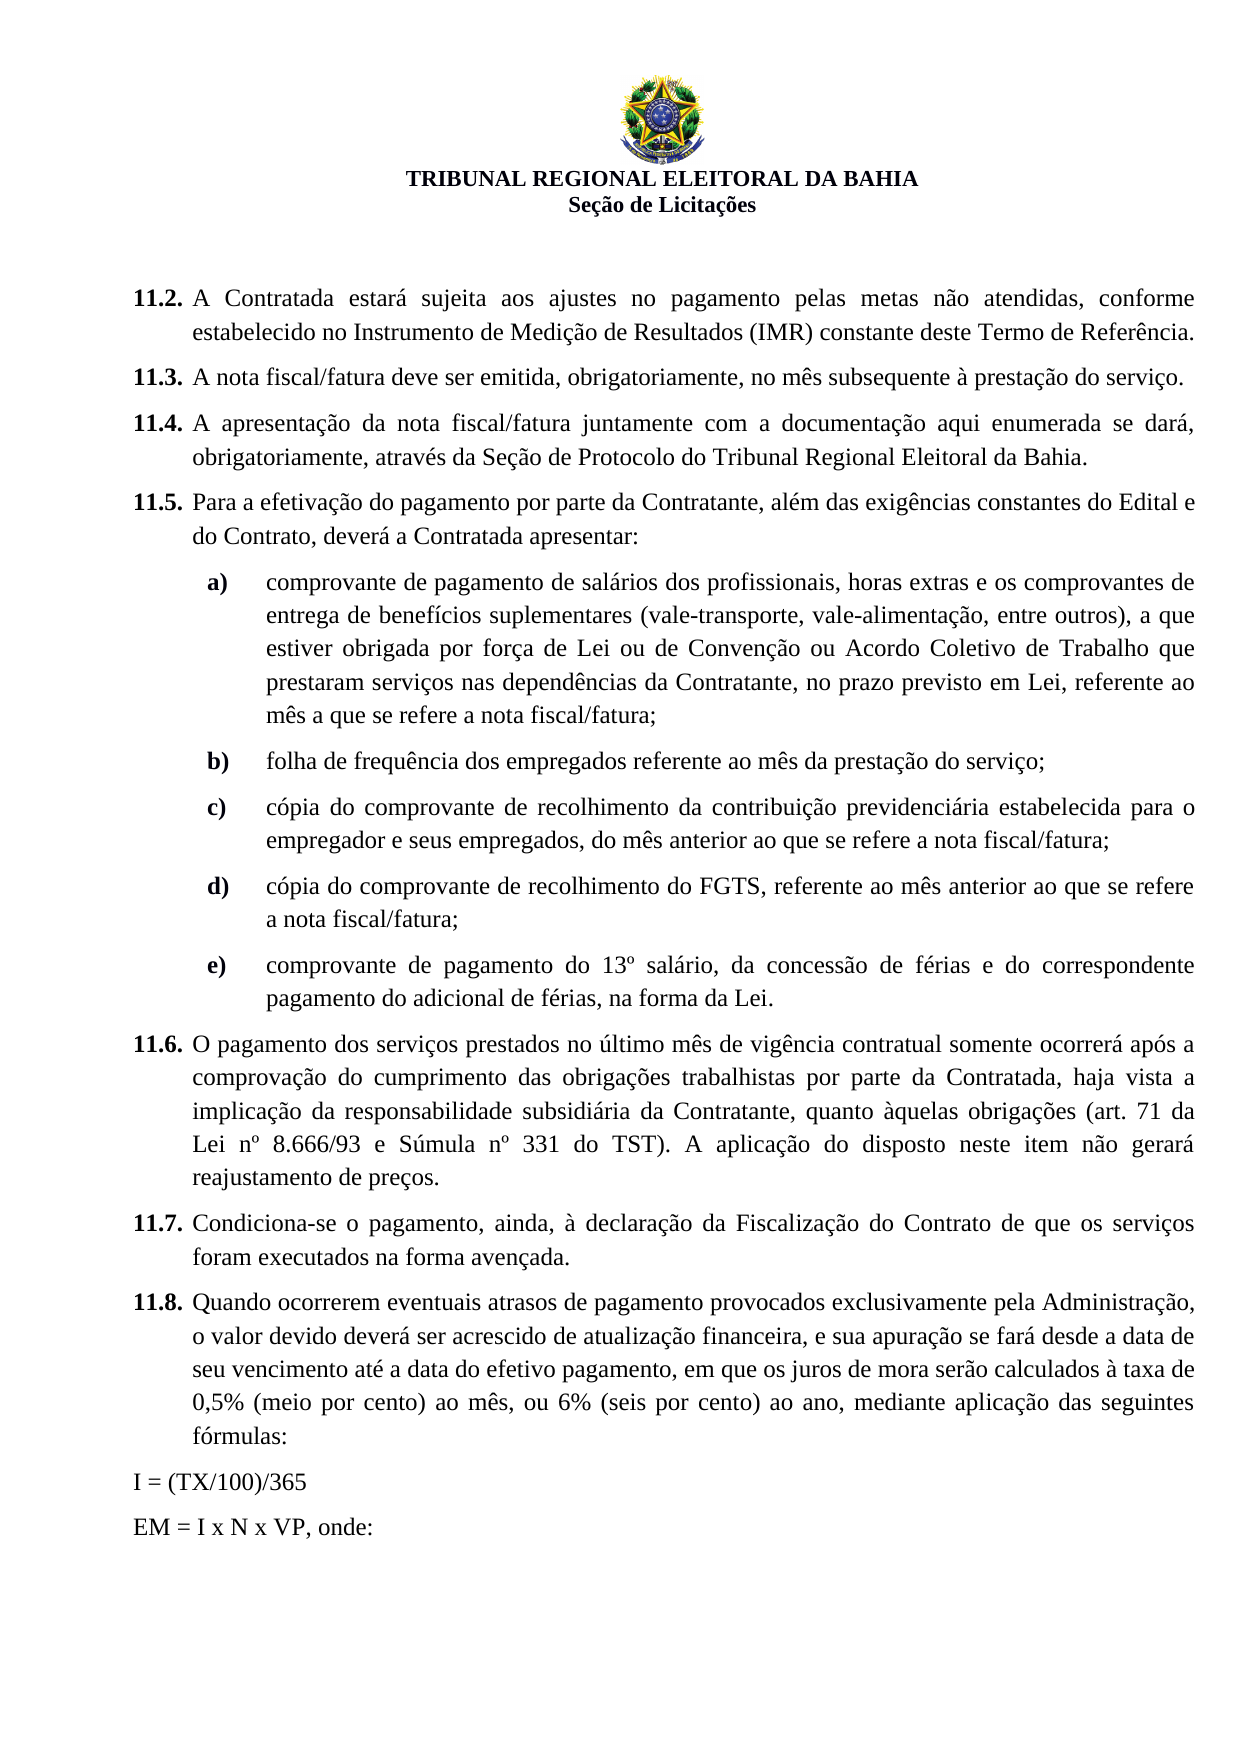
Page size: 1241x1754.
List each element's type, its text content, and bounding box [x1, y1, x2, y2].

list cópia do comprovante de recolhimento da contribuição previdenciária estabelecida para o empregador e seus empregados, do mês anterior ao que se refere a nota fiscal/fatura; [207, 788, 1196, 855]
text EM = I x N x VP, onde: [133, 1509, 1196, 1542]
list A nota fiscal/fatura deve ser emitida, obrigatoriamente, no mês subsequente à prestação do serviço. [133, 359, 1196, 392]
list O pagamento dos serviços prestados no último mês de vigência contratual somente ocorrerá após a comprovação do cumprimento das obrigações trabalhistas por parte da Contratada, haja vista a implicação da responsabilidade subsidiária da Contratante, quanto àquelas obrigações (art. 71 da Lei nº 8.666/93 e Súmula nº 331 do TST). A aplicação do disposto neste item não gerará reajustamento de preços. [133, 1026, 1196, 1192]
list comprovante de pagamento do 13º salário, da concessão de férias e do correspondente pagamento do adicional de férias, na forma da Lei. [207, 947, 1196, 1013]
list folha de frequência dos empregados referente ao mês da prestação do serviço; [207, 742, 1196, 776]
list comprovante de pagamento de salários dos profissionais, horas extras e os comprovantes de entrega de benefícios suplementares (vale-transporte, vale-alimentação, entre outros), a que estiver obrigada por força de Lei ou de Convenção ou Acordo Coletivo de Trabalho que prestaram serviços nas dependências da Contratante, no prazo previsto em Lei, referente ao mês a que se refere a nota fiscal/fatura; [207, 563, 1196, 730]
list Para a efetivação do pagamento por parte da Contratante, além das exigências constantes do Edital e do Contrato, deverá a Contratada apresentar: [133, 484, 1196, 551]
list A apresentação da nota fiscal/fatura juntamente com a documentação aqui enumerada se dará, obrigatoriamente, através da Seção de Protocolo do Tribunal Regional Eleitoral da Bahia. [133, 405, 1196, 472]
list cópia do comprovante de recolhimento do FGTS, referente ao mês anterior ao que se refere a nota fiscal/fatura; [207, 867, 1196, 934]
list Quando ocorrerem eventuais atrasos de pagamento provocados exclusivamente pela Administração, o valor devido deverá ser acrescido de atualização financeira, e sua apuração se fará desde a data de seu vencimento até a data do efetivo pagamento, em que os juros de mora serão calculados à taxa de 0,5% (meio por cento) ao mês, ou 6% (seis por cento) ao ano, mediante aplicação das seguintes fórmulas: [133, 1284, 1196, 1451]
list Condiciona-se o pagamento, ainda, à declaração da Fiscalização do Contrato de que os serviços foram executados na forma avençada. [133, 1205, 1196, 1272]
text I = (TX/100)/365 [133, 1463, 1196, 1497]
list A Contratada estará sujeita aos ajustes no pagamento pelas metas não atendidas, conforme estabelecido no Instrumento de Medição de Resultados (IMR) constante deste Termo de Referência. [133, 280, 1196, 347]
